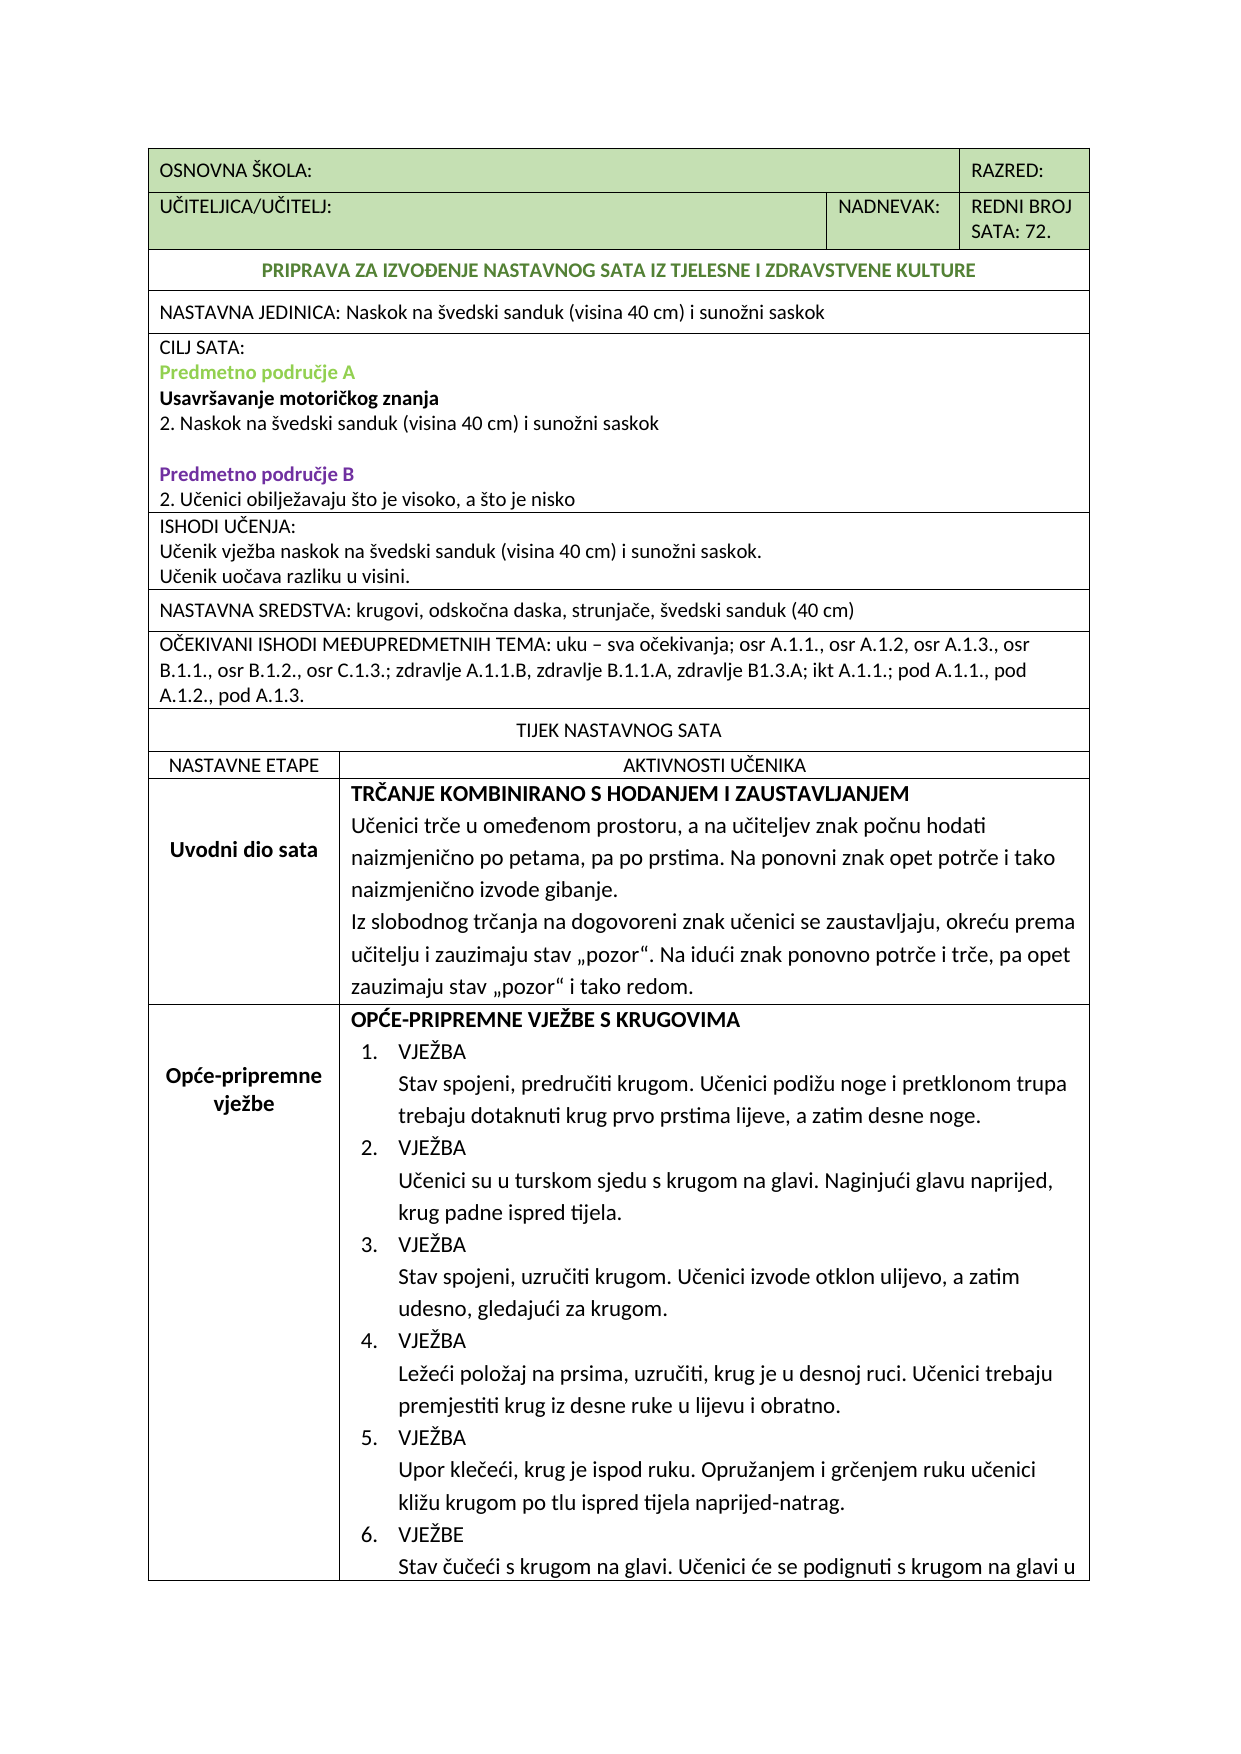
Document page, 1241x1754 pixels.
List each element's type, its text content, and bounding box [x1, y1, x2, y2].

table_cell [340, 1005, 1089, 1580]
table_cell REDNI BROJ SATA: 72. [960, 193, 1089, 249]
table_cell Uvodni dio sata [149, 779, 339, 1004]
table_cell UČITELJICA/UČITELJ: [149, 193, 826, 249]
table_cell NASTAVNE ETAPE [149, 752, 339, 778]
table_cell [149, 1005, 339, 1580]
table_cell TIJEK NASTAVNOG SATA [149, 709, 1089, 751]
table_cell AKTIVNOSTI UČENIKA [340, 752, 1089, 778]
table_header RAZRED: [960, 149, 1089, 192]
table_cell OČEKIVANI ISHODI MEĐUPREDMETNIH TEMA: uku – sva očekivanja; osr A.1.1., osr A.1.2, osr A.1.3., osr B.1.1., osr B.1.2., osr C.1.3.; zdravlje A.1.1.B, zdravlje B.1.1.A, zdravlje B1.3.A; ikt A.1.1.; pod A.1.1., pod A.1.2., pod A.1.3. [149, 632, 1089, 708]
table_cell NASTAVNA SREDSTVA: krugovi, odskočna daska, strunjače, švedski sanduk (40 cm) [149, 590, 1089, 631]
table_header OSNOVNA ŠKOLA: [149, 149, 959, 192]
table_cell PRIPRAVA ZA IZVOĐENJE NASTAVNOG SATA IZ TJELESNE I ZDRAVSTVENE KULTURE [149, 250, 1089, 289]
table_cell CILJ SATA: Predmetno područje A Usavršavanje motoričkog znanja 2. Naskok na švedski sanduk (visina 40 cm) i sunožni saskok Predmetno područje B 2. Učenici obilježavaju što je visoko, a što je nisko [149, 334, 1089, 512]
table_cell TRČANJE KOMBINIRANO S HODANJEM I ZAUSTAVLJANJEM Učenici trče u omeđenom prostoru, a na učiteljev znak počnu hodati naizmjenično po petama, pa po prstima. Na ponovni znak opet potrče i tako naizmjenično izvode gibanje. Iz slobodnog trčanja na dogovoreni znak učenici se zaustavljaju, okreću prema učitelju i zauzimaju stav „pozor“. Na idući znak ponovno potrče i trče, pa opet zauzimaju stav „pozor“ i tako redom. [340, 779, 1089, 1004]
table_cell NADNEVAK: [827, 193, 959, 249]
table_cell ISHODI UČENJA: Učenik vježba naskok na švedski sanduk (visina 40 cm) i sunožni saskok. Učenik uočava razliku u visini. [149, 513, 1089, 589]
table_cell NASTAVNA JEDINICA: Naskok na švedski sanduk (visina 40 cm) i sunožni saskok [149, 291, 1089, 333]
